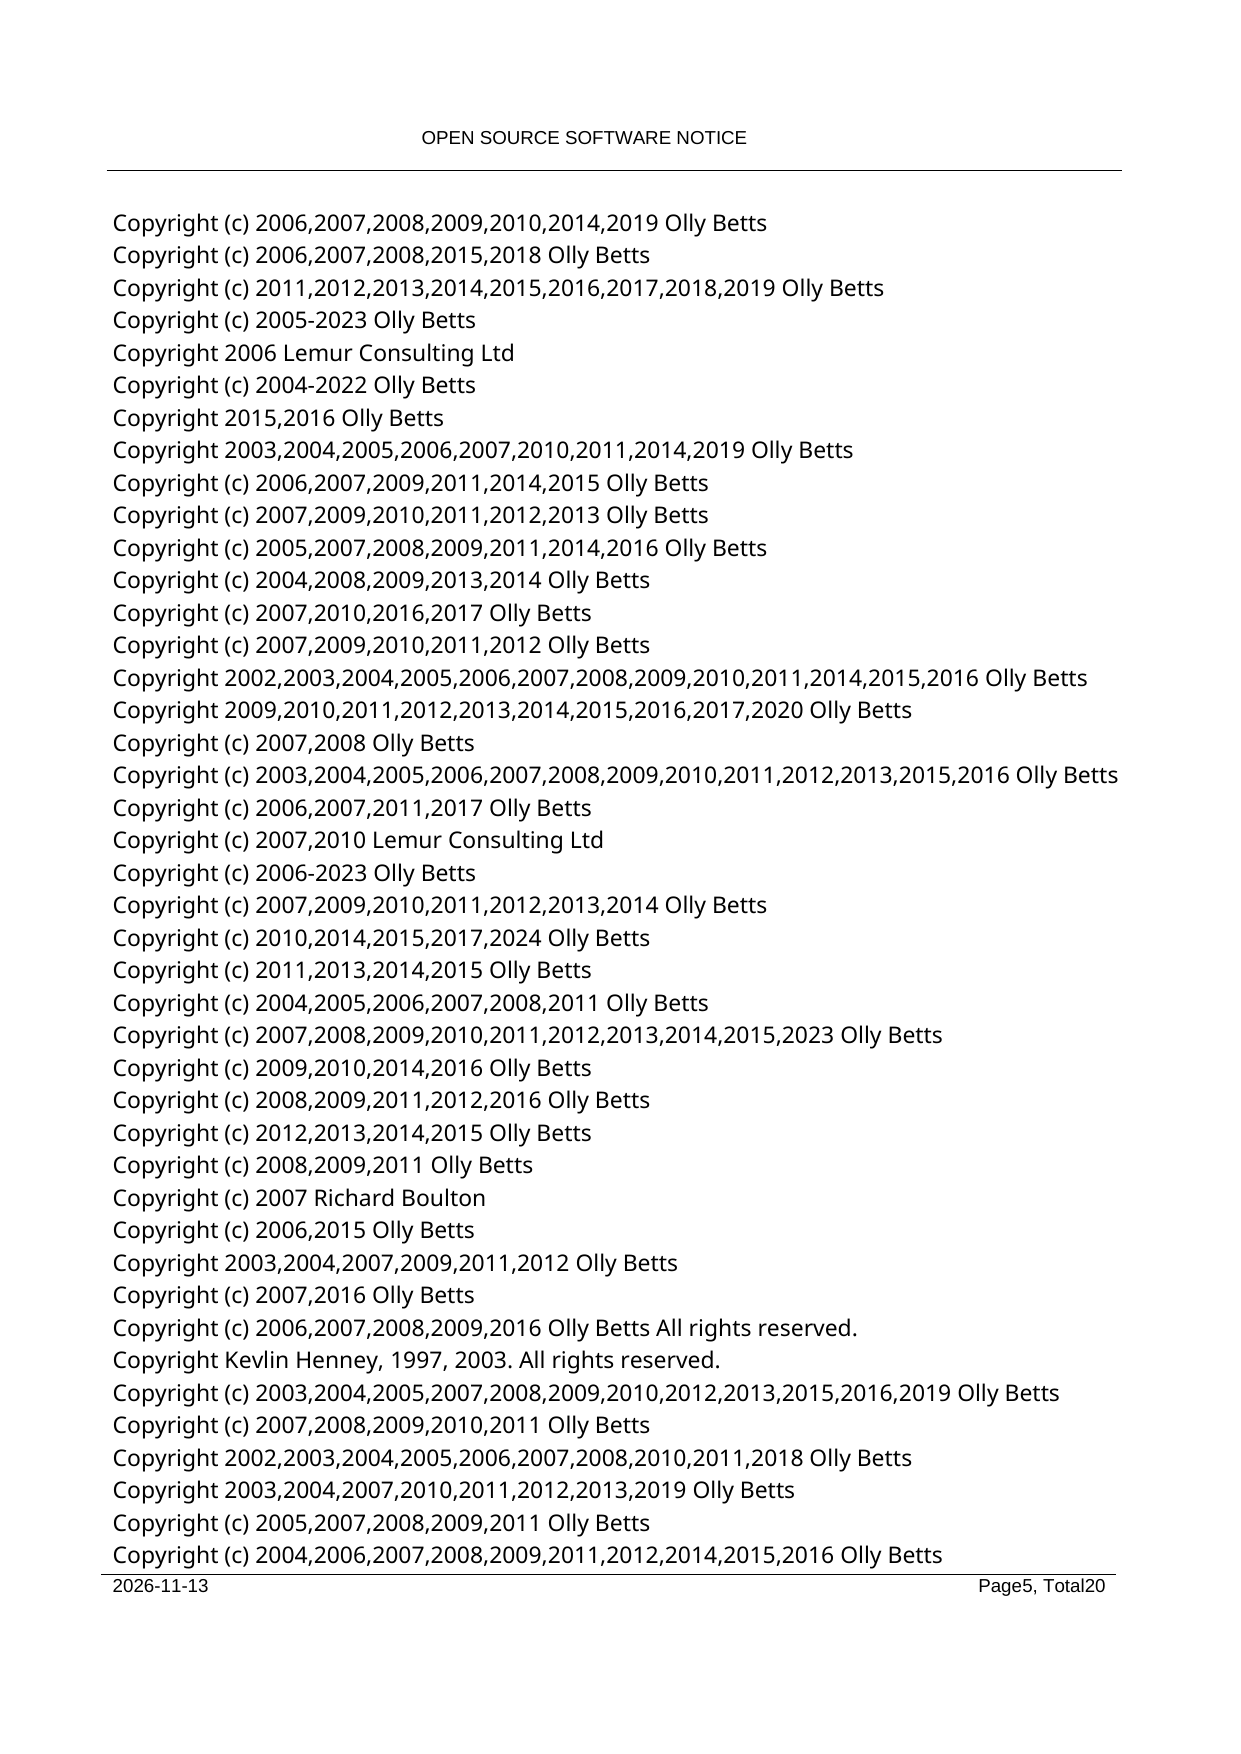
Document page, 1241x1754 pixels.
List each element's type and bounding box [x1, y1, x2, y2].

text [112, 206, 1128, 1571]
